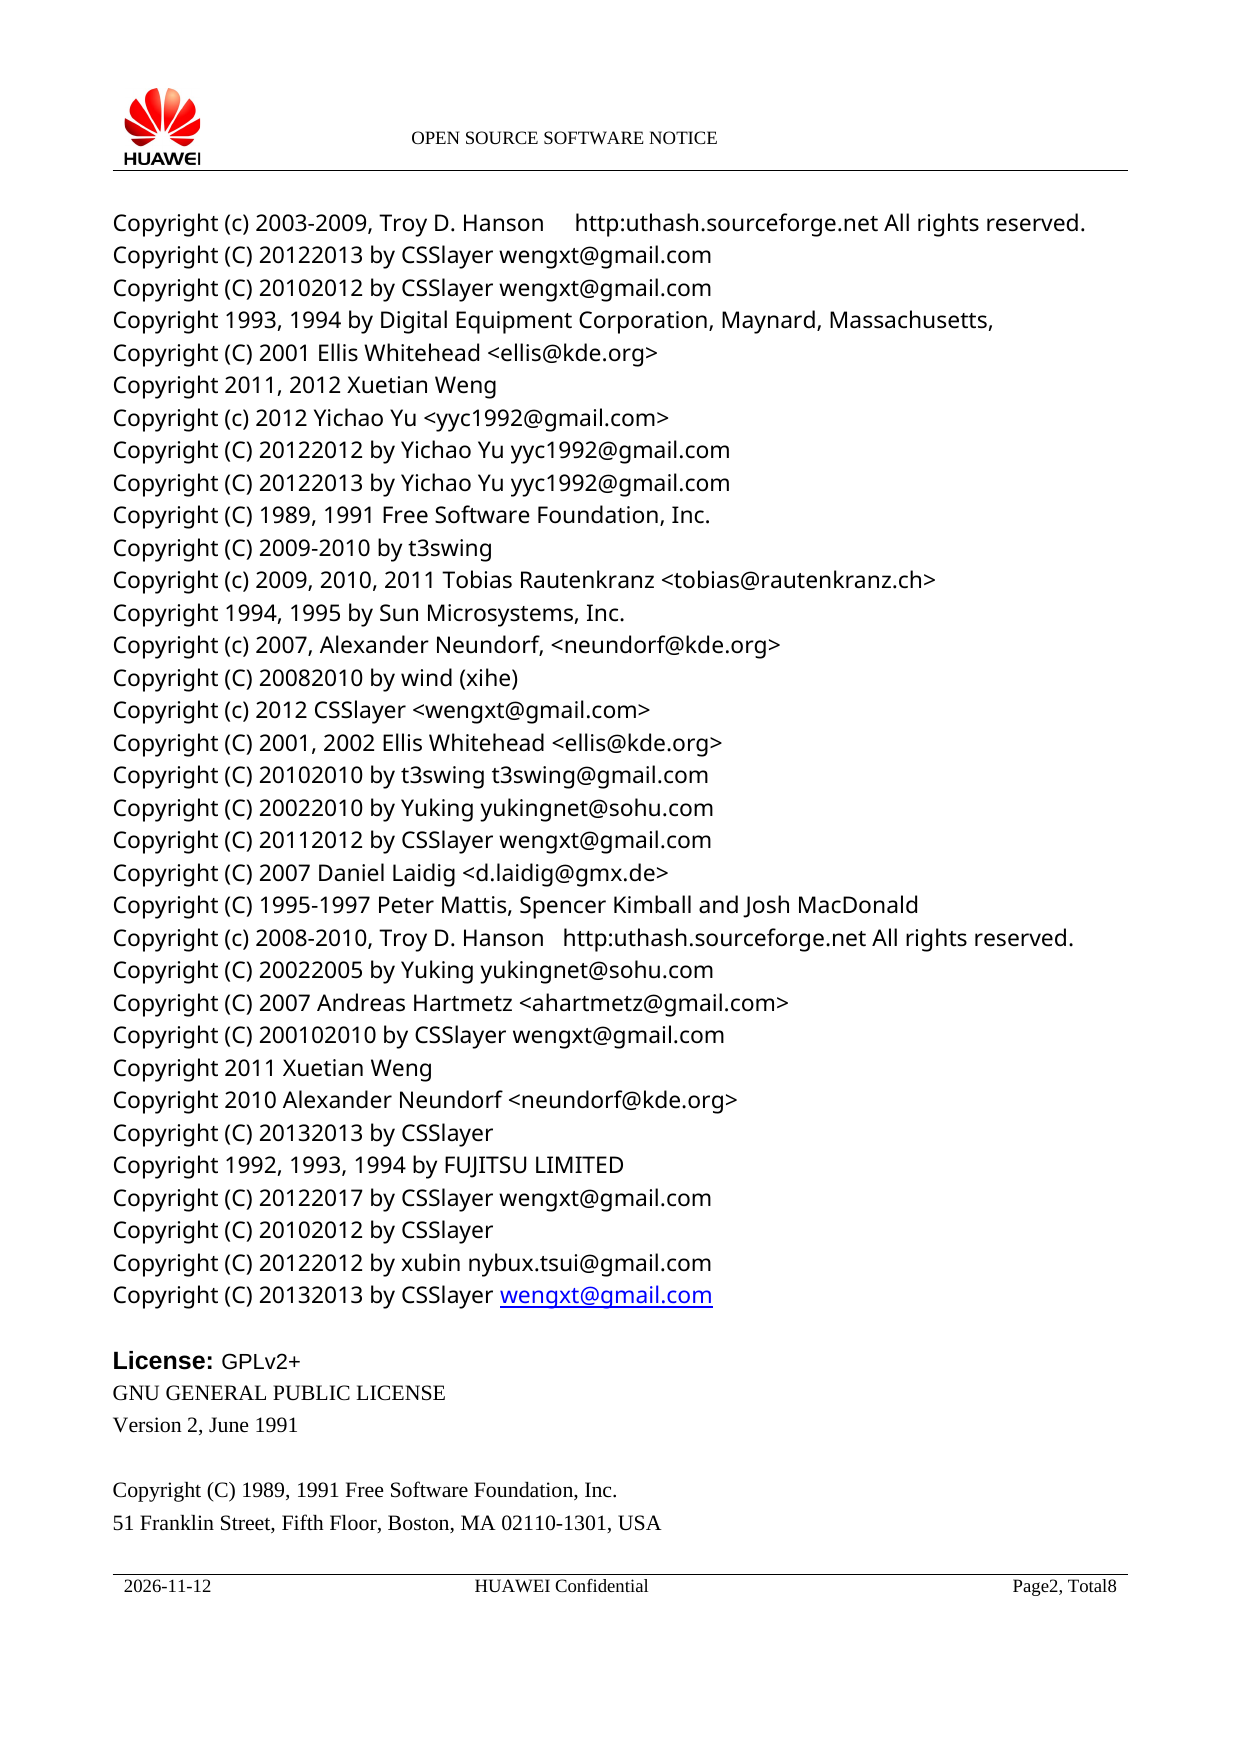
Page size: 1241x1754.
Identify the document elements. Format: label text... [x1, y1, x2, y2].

text Copyright (C) 1989, 1991 Free Software Foundation, Inc. [112, 499, 1128, 531]
text Copyright (C) 20022005 by Yuking yukingnet@sohu.com [112, 954, 1128, 986]
text Copyright (C) 20022010 by Yuking yukingnet@sohu.com [112, 791, 1128, 824]
text Copyright (C) 2007 Andreas Hartmetz <ahartmetz@gmail.com> [112, 986, 1128, 1019]
text Copyright (c) 2007, Alexander Neundorf, <neundorf@kde.org> [112, 629, 1128, 661]
text Copyright (C) 20122017 by CSSlayer wengxt@gmail.com [112, 1181, 1128, 1214]
text Copyright (C) 20102010 by t3swing t3swing@gmail.com [112, 759, 1128, 791]
text Copyright (C) 2001 Ellis Whitehead <ellis@kde.org> [112, 336, 1128, 369]
text Copyright (C) 200102010 by CSSlayer wengxt@gmail.com [112, 1019, 1128, 1051]
text Copyright (c) 2003-2009, Troy D. Hanson http:uthash.sourceforge.net All rights reserved. [112, 206, 1128, 239]
text Copyright (c) 2012 CSSlayer <wengxt@gmail.com> [112, 694, 1128, 726]
text Copyright (c) 2009, 2010, 2011 Tobias Rautenkranz <tobias@rautenkranz.ch> [112, 564, 1128, 596]
text Copyright (C) 20102012 by CSSlayer wengxt@gmail.com [112, 271, 1128, 304]
text Copyright (C) 20112012 by CSSlayer wengxt@gmail.com [112, 824, 1128, 856]
text Copyright 1993, 1994 by Digital Equipment Corporation, Maynard, Massachusetts, [112, 304, 1128, 336]
text Copyright 2011 Xuetian Weng [112, 1051, 1128, 1084]
text Copyright (C) 1995-1997 Peter Mattis, Spencer Kimball and Josh MacDonald [112, 889, 1128, 921]
text Copyright (C) 20122013 by Yichao Yu yyc1992@gmail.com [112, 466, 1128, 499]
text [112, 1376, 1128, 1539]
text Copyright (c) 2008-2010, Troy D. Hanson http:uthash.sourceforge.net All rights reserved. [112, 921, 1128, 954]
text Copyright (C) 20122013 by CSSlayer wengxt@gmail.com [112, 239, 1128, 271]
text Copyright 2010 Alexander Neundorf <neundorf@kde.org> [112, 1084, 1128, 1116]
text Copyright (C) 20082010 by wind (xihe) [112, 661, 1128, 694]
text Copyright (C) 20132013 by CSSlayer [112, 1116, 1128, 1149]
text Copyright 2011, 2012 Xuetian Weng [112, 369, 1128, 401]
text Copyright (c) 2012 Yichao Yu <yyc1992@gmail.com> [112, 401, 1128, 434]
text Copyright (C) 20122012 by Yichao Yu yyc1992@gmail.com [112, 434, 1128, 466]
text Copyright 1992, 1993, 1994 by FUJITSU LIMITED [112, 1149, 1128, 1181]
text Copyright (C) 20122012 by xubin nybux.tsui@gmail.com [112, 1246, 1128, 1279]
text Copyright 1994, 1995 by Sun Microsystems, Inc. [112, 596, 1128, 629]
text Copyright (C) 2007 Daniel Laidig <d.laidig@gmx.de> [112, 856, 1128, 889]
text License: GPLv2+ [112, 1344, 1128, 1376]
text Copyright (C) 2001, 2002 Ellis Whitehead <ellis@kde.org> [112, 726, 1128, 759]
text Copyright (C) 20132013 by CSSlayer wengxt@gmail.com [112, 1279, 1128, 1311]
text Copyright (C) 20102012 by CSSlayer [112, 1214, 1128, 1246]
text Copyright (C) 2009-2010 by t3swing [112, 531, 1128, 564]
picture [124, 88, 201, 165]
